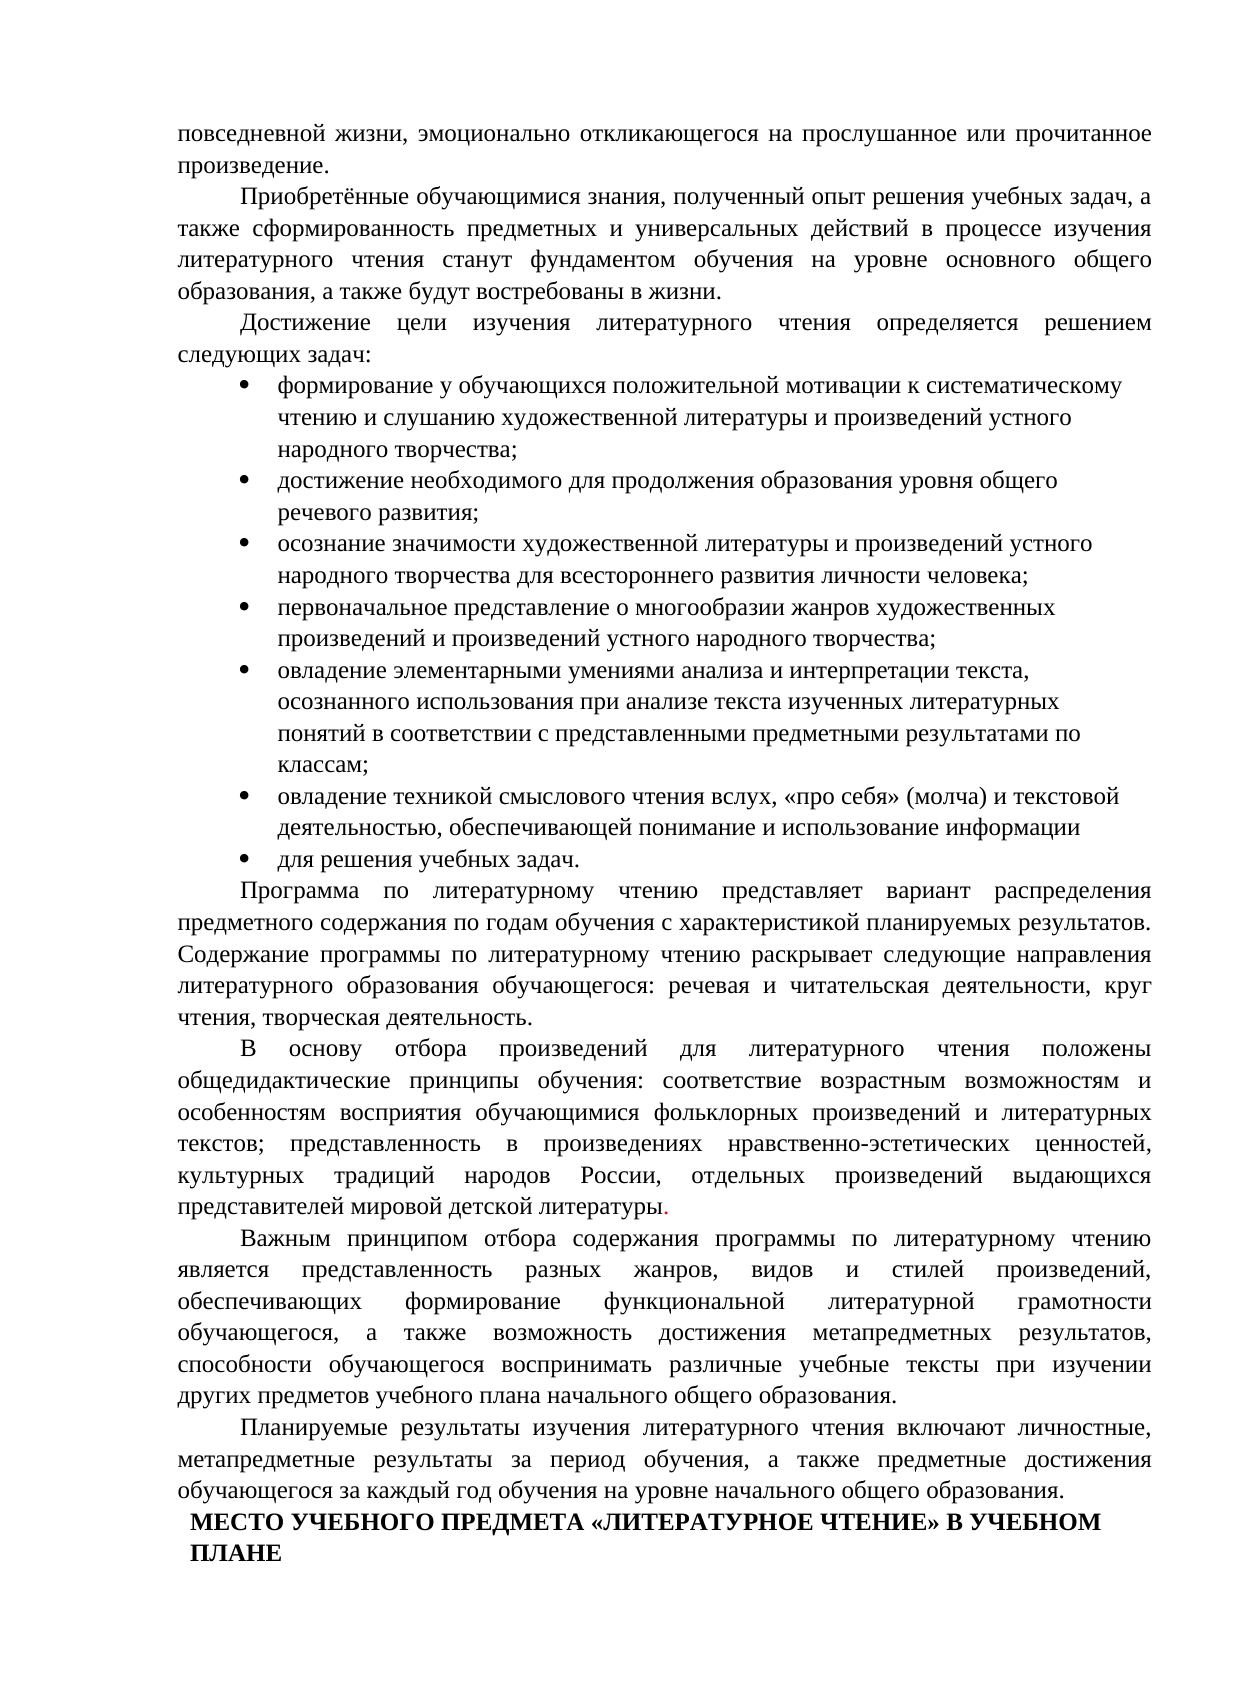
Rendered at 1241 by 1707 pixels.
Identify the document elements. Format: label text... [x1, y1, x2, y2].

list первоначальное представление о многообразии жанров художественных произведений и произведений устного народного творчества; [240, 592, 1152, 652]
text В основу отбора произведений для литературного чтения положены общедидактические принципы обучения: соответствие возрастным возможностям и особенностям восприятия обучающимися фольклорных произведений и литературных текстов; представленность в произведениях нравственно-эстетических ценностей, культурных традиций народов России, отдельных произведений выдающихся представителей мировой детской литературы. [177, 1033, 1152, 1220]
list достижение необходимого для продолжения образования уровня общего речевого развития; [240, 465, 1152, 526]
text Планируемые результаты изучения литературного чтения включают личностные, метапредметные результаты за период обучения, а также предметные достижения обучающегося за каждый год обучения на уровне начального общего образования. [177, 1412, 1152, 1504]
text Программа по литературному чтению представляет вариант распределения предметного содержания по годам обучения с характеристикой планируемых результатов. Содержание программы по литературному чтению раскрывает следующие направления литературного образования обучающегося: речевая и читательская деятельности, круг чтения, творческая деятельность. [177, 876, 1152, 1031]
list для решения учебных задач. [240, 844, 1152, 873]
list осознание значимости художественной литературы и произведений устного народного творчества для всестороннего развития личности человека; [240, 528, 1152, 589]
text Приобретённые обучающимися знания, полученный опыт решения учебных задач, а также сформированность предметных и универсальных действий в процессе изучения литературного чтения станут фундаментом обучения на уровне основного общего образования, а также будут востребованы в жизни. [177, 181, 1152, 305]
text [177, 118, 1152, 178]
text МЕСТО УЧЕБНОГО ПРЕДМЕТА «ЛИТЕРАТУРНОЕ ЧТЕНИЕ» В УЧЕБНОМ ПЛАНЕ [190, 1507, 1152, 1567]
list овладение техникой смыслового чтения вслух, «про себя» (молча) и текстовой деятельностью, обеспечивающей понимание и использование информации [240, 781, 1152, 841]
text Важным принципом отбора содержания программы по литературному чтению является представленность разных жанров, видов и стилей произведений, обеспечивающих формирование функциональной литературной грамотности обучающегося, а также возможность достижения метапредметных результатов, способности обучающегося воспринимать различные учебные тексты при изучении других предметов учебного плана начального общего образования. [177, 1223, 1152, 1409]
list овладение элементарными умениями анализа и интерпретации текста, осознанного использования при анализе текста изученных литературных понятий в соответствии с представленными предметными результатами по классам; [240, 655, 1152, 778]
list формирование у обучающихся положительной мотивации к систематическому чтению и слушанию художественной литературы и произведений устного народного творчества; [240, 371, 1152, 462]
text Достижение цели изучения литературного чтения определяется решением следующих задач: [177, 307, 1152, 368]
